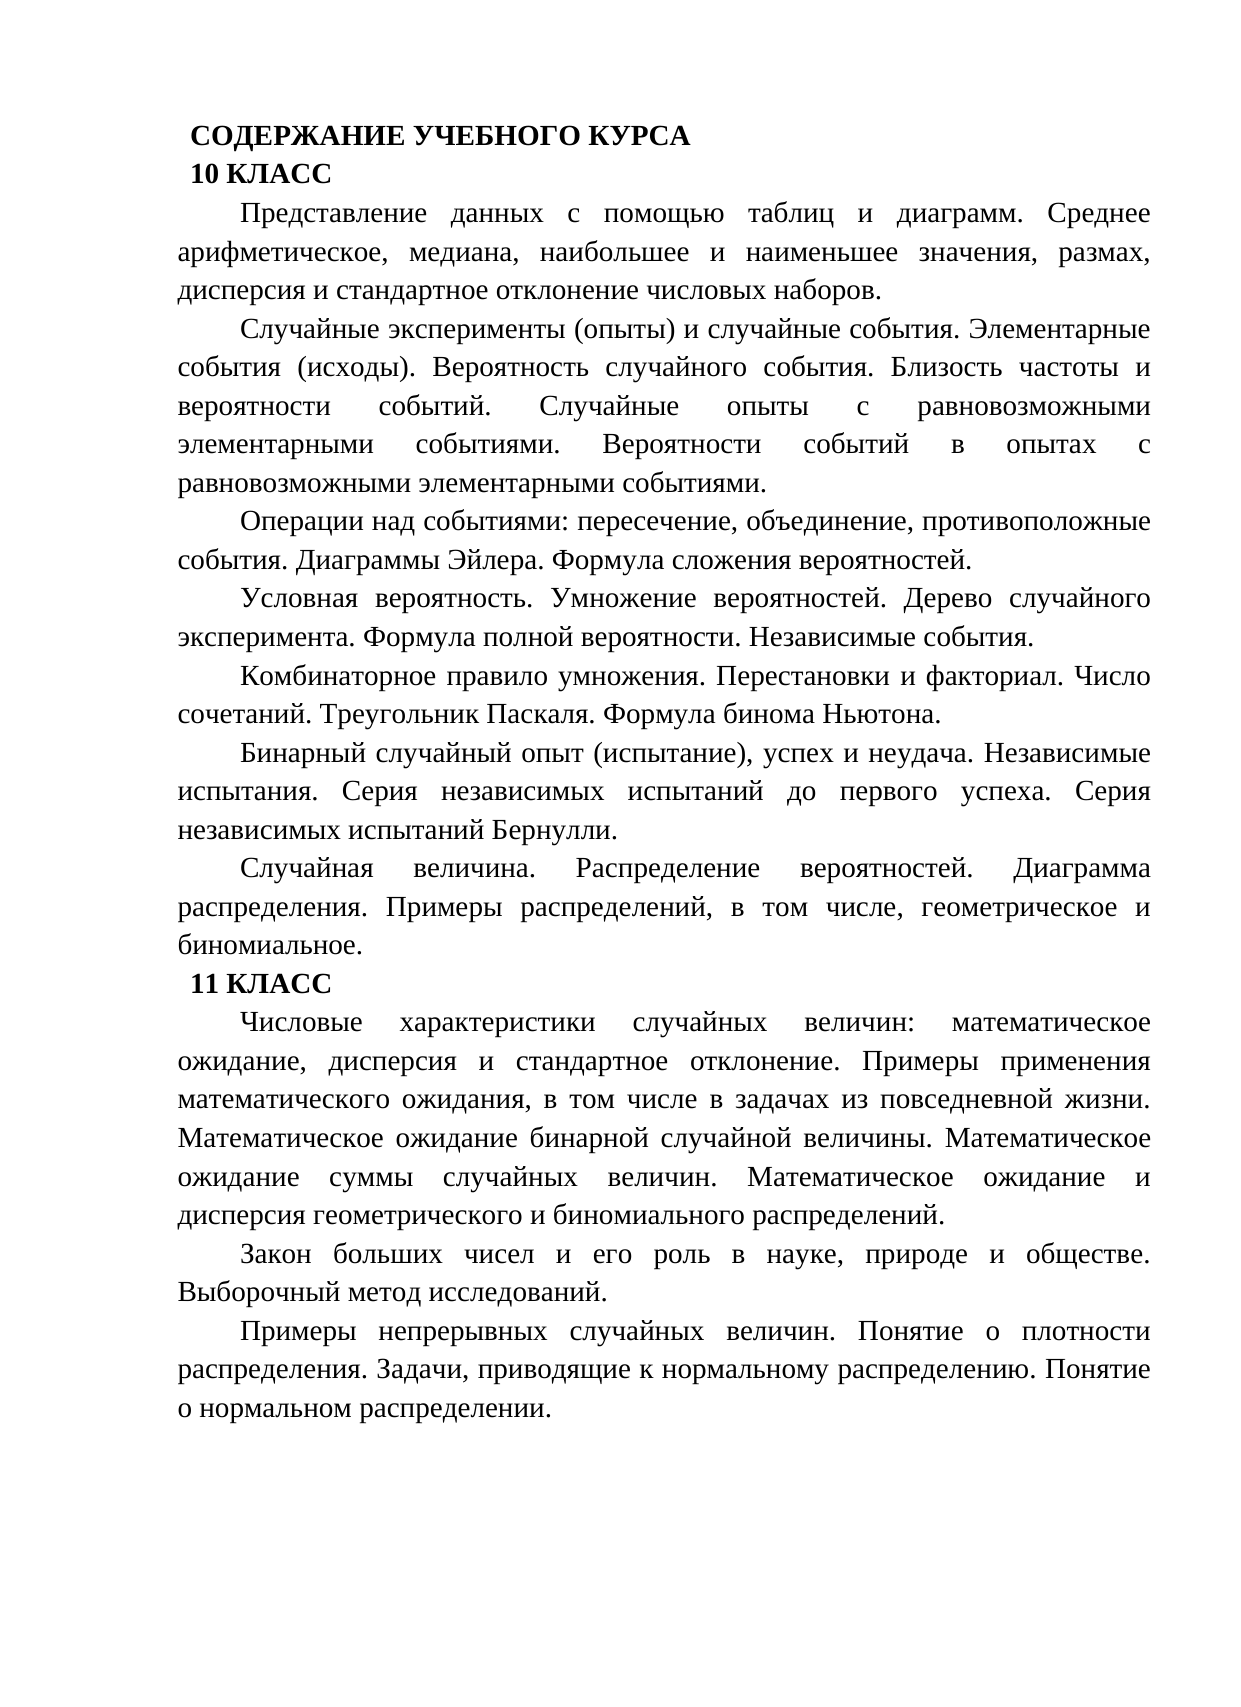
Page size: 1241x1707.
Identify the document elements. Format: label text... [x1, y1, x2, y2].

text 11 КЛАСС [190, 966, 1152, 999]
text Комбинаторное правило умножения. Перестановки и факториал. Число сочетаний. Треугольник Паскаля. Формула бинома Ньютона. [177, 658, 1152, 730]
text Бинарный случайный опыт (испытание), успех и неудача. Независимые испытания. Серия независимых испытаний до первого успеха. Серия независимых испытаний Бернулли. [177, 735, 1152, 845]
text Случайная величина. Распределение вероятностей. Диаграмма распределения. Примеры распределений, в том числе, геометрическое и биномиальное. [177, 850, 1152, 961]
text Условная вероятность. Умножение вероятностей. Дерево случайного эксперимента. Формула полной вероятности. Независимые события. [177, 581, 1152, 653]
text СОДЕРЖАНИЕ УЧЕБНОГО КУРСА [190, 118, 1152, 152]
text Примеры непрерывных случайных величин. Понятие о плотности распределения. Задачи, приводящие к нормальному распределению. Понятие о нормальном распределении. [177, 1313, 1152, 1423]
text Числовые характеристики случайных величин: математическое ожидание, дисперсия и стандартное отклонение. Примеры применения математического ожидания, в том числе в задачах из повседневной жизни. Математическое ожидание бинарной случайной величины. Математическое ожидание суммы случайных величин. Математическое ожидание и дисперсия геометрического и биномиального распределений. [177, 1004, 1152, 1231]
text Представление данных с помощью таблиц и диаграмм. Среднее арифметическое, медиана, наибольшее и наименьшее значения, размах, дисперсия и стандартное отклонение числовых наборов. [177, 195, 1152, 306]
text 10 КЛАСС [190, 157, 1152, 190]
text Случайные эксперименты (опыты) и случайные события. Элементарные события (исходы). Вероятность случайного события. Близость частоты и вероятности событий. Случайные опыты с равновозможными элементарными событиями. Вероятности событий в опытах с равновозможными элементарными событиями. [177, 311, 1152, 498]
text Операции над событиями: пересечение, объединение, противоположные события. Диаграммы Эйлера. Формула сложения вероятностей. [177, 503, 1152, 576]
text Закон больших чисел и его роль в науке, природе и обществе. Выборочный метод исследований. [177, 1236, 1152, 1308]
